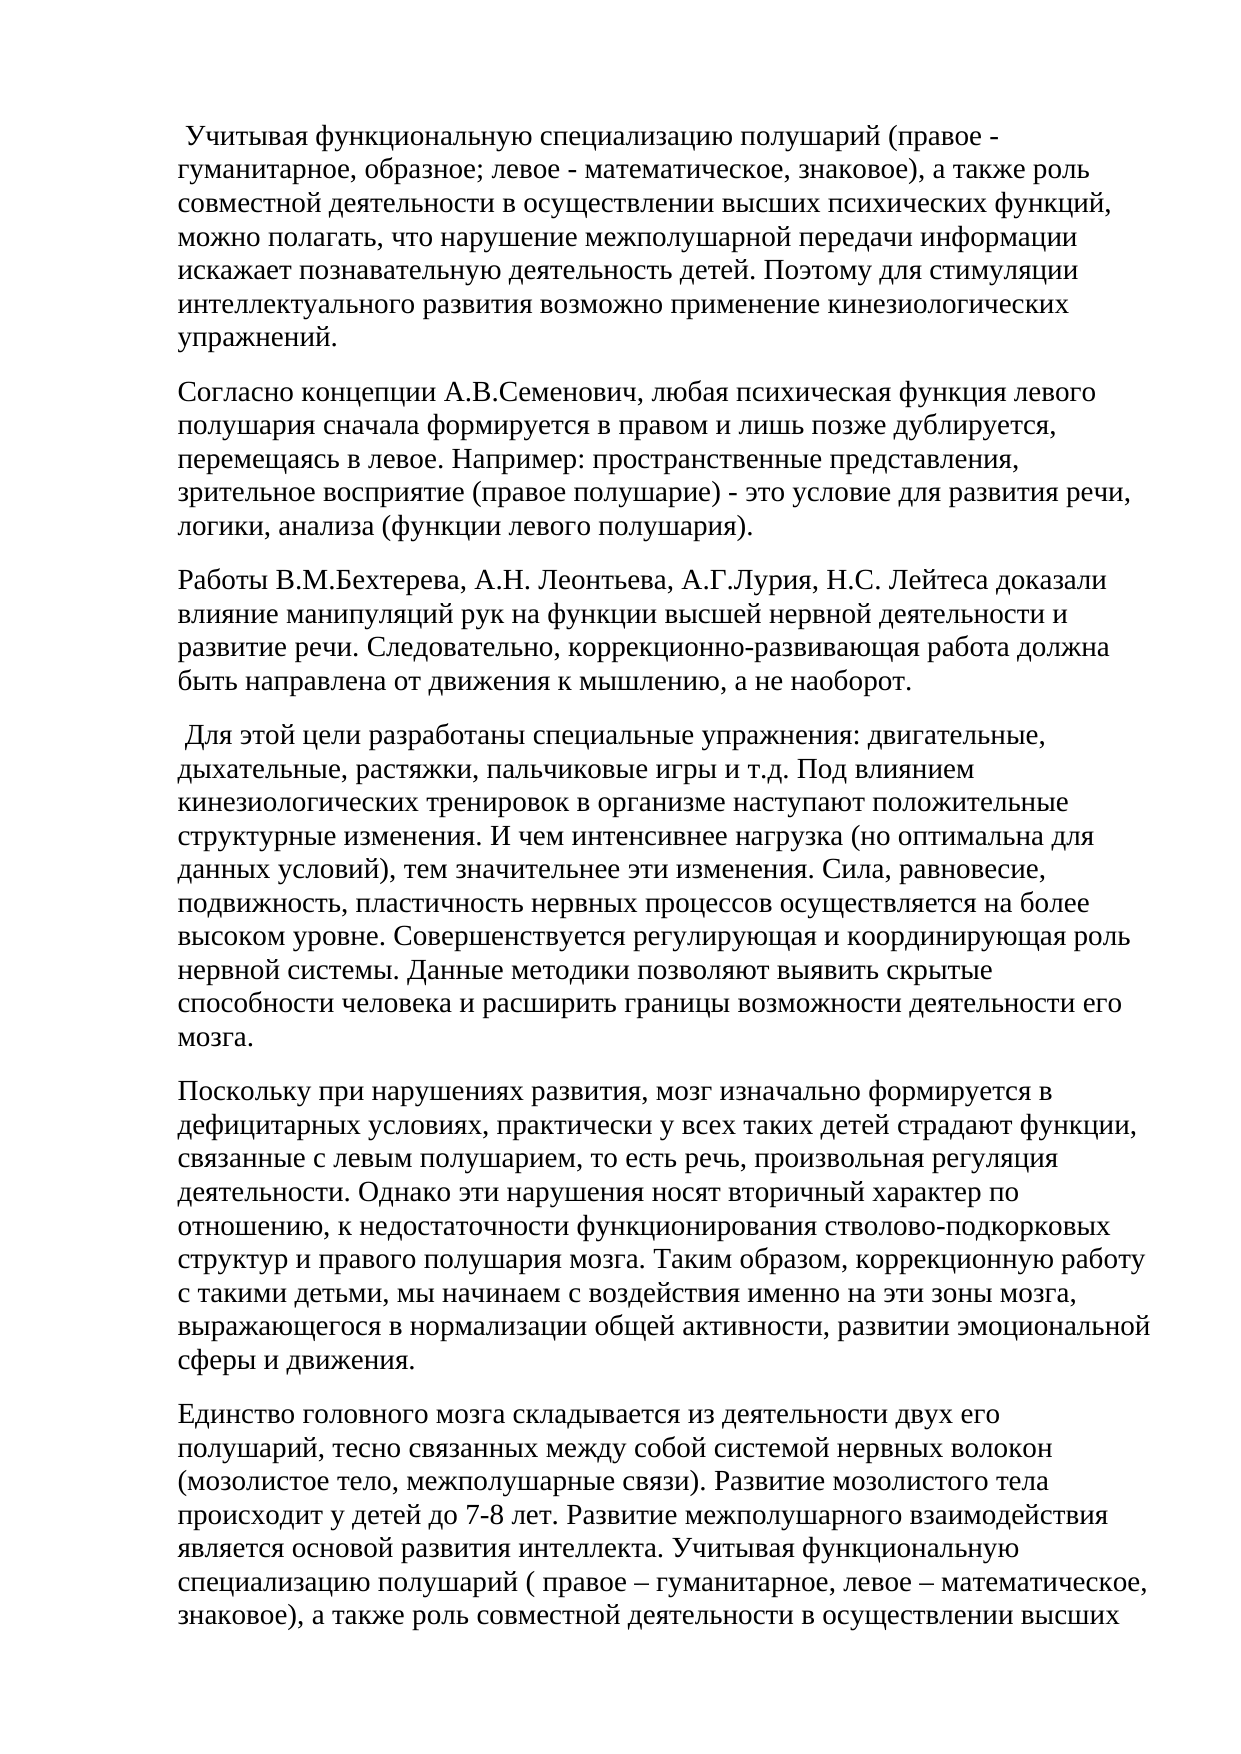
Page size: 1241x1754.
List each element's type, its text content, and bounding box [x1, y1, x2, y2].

text Работы В.М.Бехтерева, А.Н. Леонтьева, А.Г.Лурия, Н.С. Лейтеса доказали влияние манипуляций рук на функции высшей нервной деятельности и развитие речи. Следовательно, коррекционно-развивающая работа должна быть направлена от движения к мышлению, а не наоборот. [177, 562, 1152, 696]
text Для этой цели разработаны специальные упражнения: двигательные, дыхательные, растяжки, пальчиковые игры и т.д. Под влиянием кинезиологических тренировок в организме наступают положительные структурные изменения. И чем интенсивнее нагрузка (но оптимальна для данных условий), тем значительнее эти изменения. Сила, равновесие, подвижность, пластичность нервных процессов осуществляется на более высоком уровне. Совершенствуется регулирующая и координирующая роль нервной системы. Данные методики позволяют выявить скрытые способности человека и расширить границы возможности деятельности его мозга. [177, 717, 1152, 1053]
text Согласно концепции А.В.Семенович, любая психическая функция левого полушария сначала формируется в правом и лишь позже дублируется, перемещаясь в левое. Например: пространственные представления, зрительное восприятие (правое полушарие) - это условие для развития речи, логики, анализа (функции левого полушария). [177, 374, 1152, 541]
text Учитывая функциональную специализацию полушарий (правое - гуманитарное, образное; левое - математическое, знаковое), а также роль совместной деятельности в осуществлении высших психических функций, можно полагать, что нарушение межполушарной передачи информации искажает познавательную деятельность детей. Поэтому для стимуляции интеллектуального развития возможно применение кинезиологических упражнений. [177, 118, 1152, 353]
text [177, 1396, 1152, 1631]
text Поскольку при нарушениях развития, мозг изначально формируется в дефицитарных условиях, практически у всех таких детей страдают функции, связанные с левым полушарием, то есть речь, произвольная регуляция деятельности. Однако эти нарушения носят вторичный характер по отношению, к недостаточности функционирования стволово-подкорковых структур и правого полушария мозга. Таким образом, коррекционную работу с такими детьми, мы начинаем с воздействия именно на эти зоны мозга, выражающегося в нормализации общей активности, развитии эмоциональной сферы и движения. [177, 1073, 1152, 1375]
